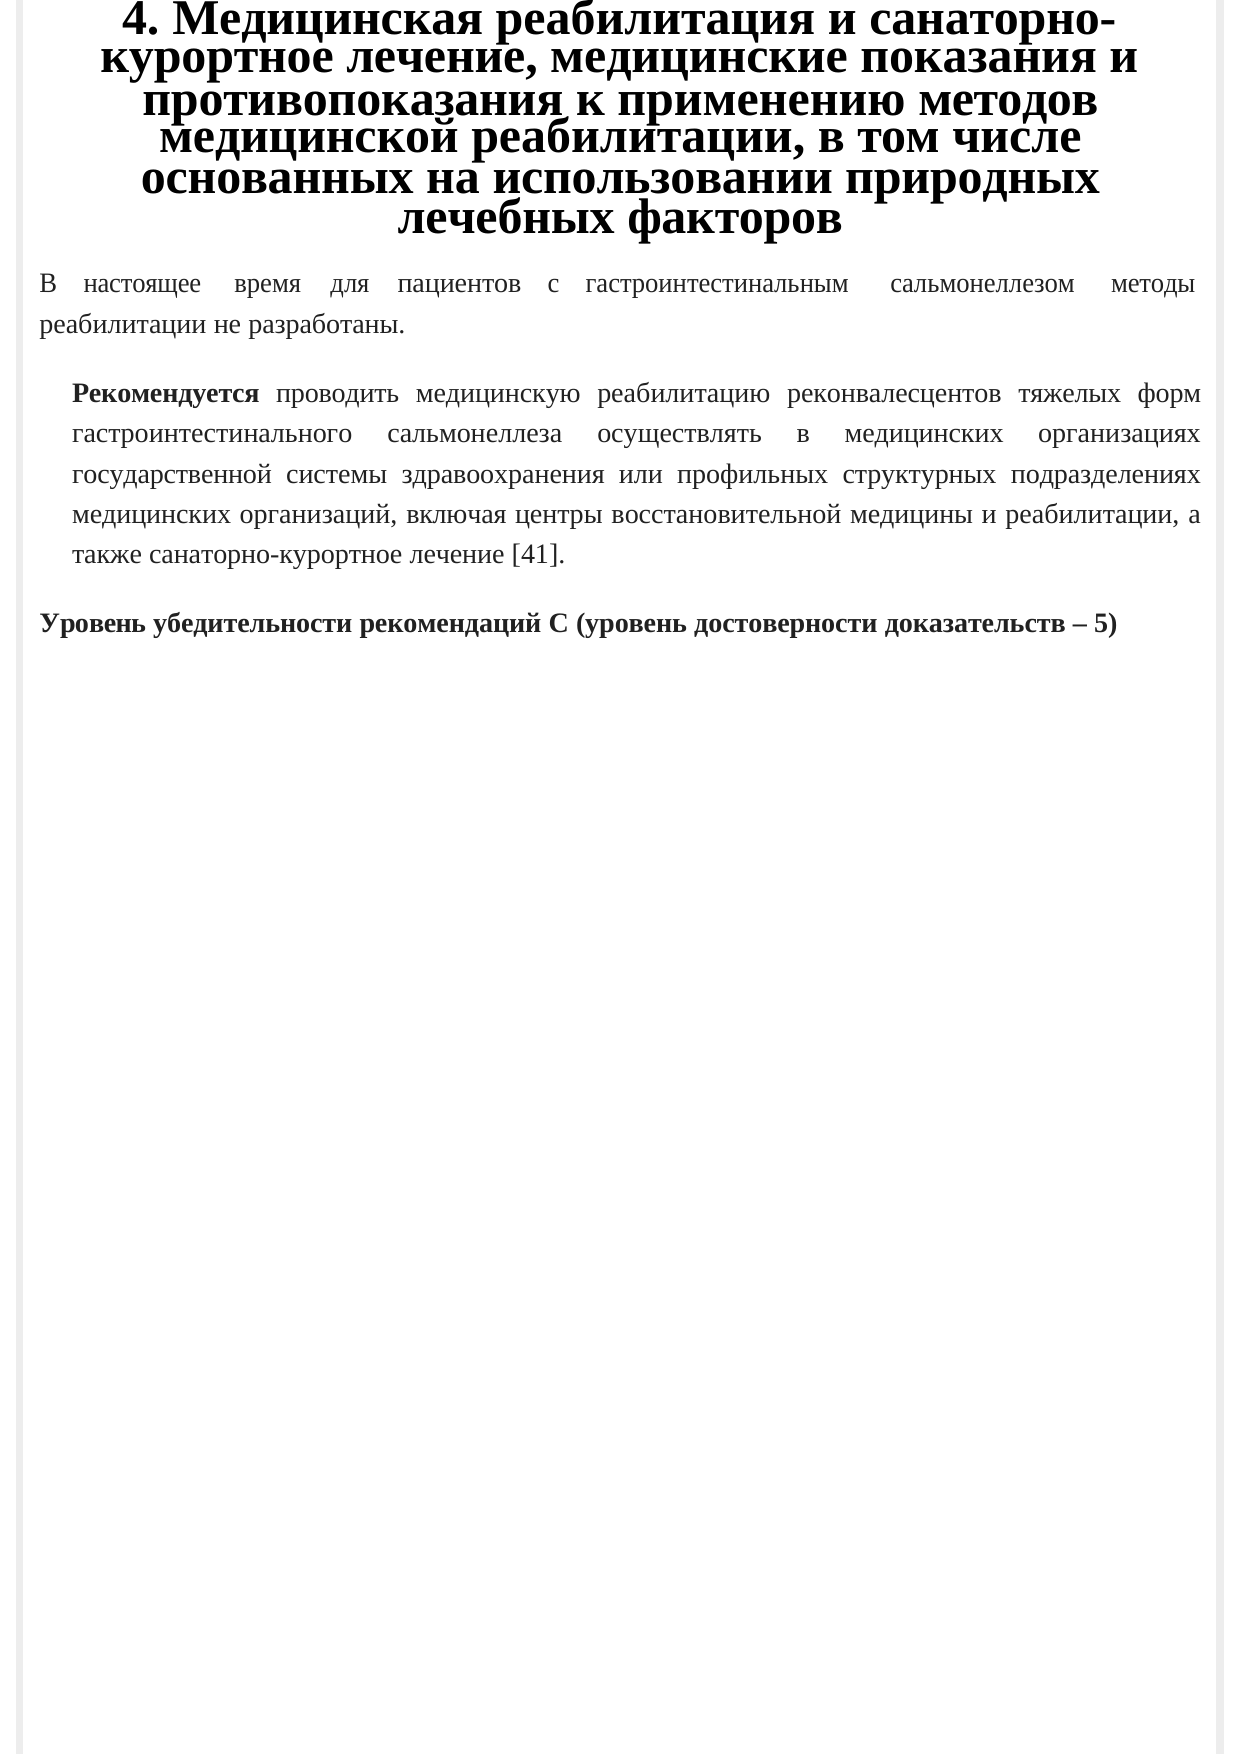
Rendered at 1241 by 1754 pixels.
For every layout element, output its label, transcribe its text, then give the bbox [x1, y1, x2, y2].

text В настоящее время для пациентов с гастроинтестинальным сальмонеллезом методы реабилитации не разработаны. [39, 267, 1200, 339]
subtitle Медицинская реабилитация и санаторно- курортное лечение, медицинские показания и [100, 3, 1140, 83]
subtitle Уровень убедительности рекомендаций C (уровень достоверности доказательств – 5) [39, 606, 1236, 639]
text противопоказания к применению методов медицинской реабилитации, в том числе основанных на использовании природных лечебных факторов [139, 83, 1101, 244]
text Рекомендуется проводить медицинскую реабилитацию реконвалесцентов тяжелых форм гастроинтестинального сальмонеллеза осуществлять в медицинских организациях государственной системы здравоохранения или профильных структурных подразделениях медицинских организаций, включая центры восстановительной медицины и реабилитации, а также санаторно-курортное лечение [41]. [72, 376, 1201, 570]
